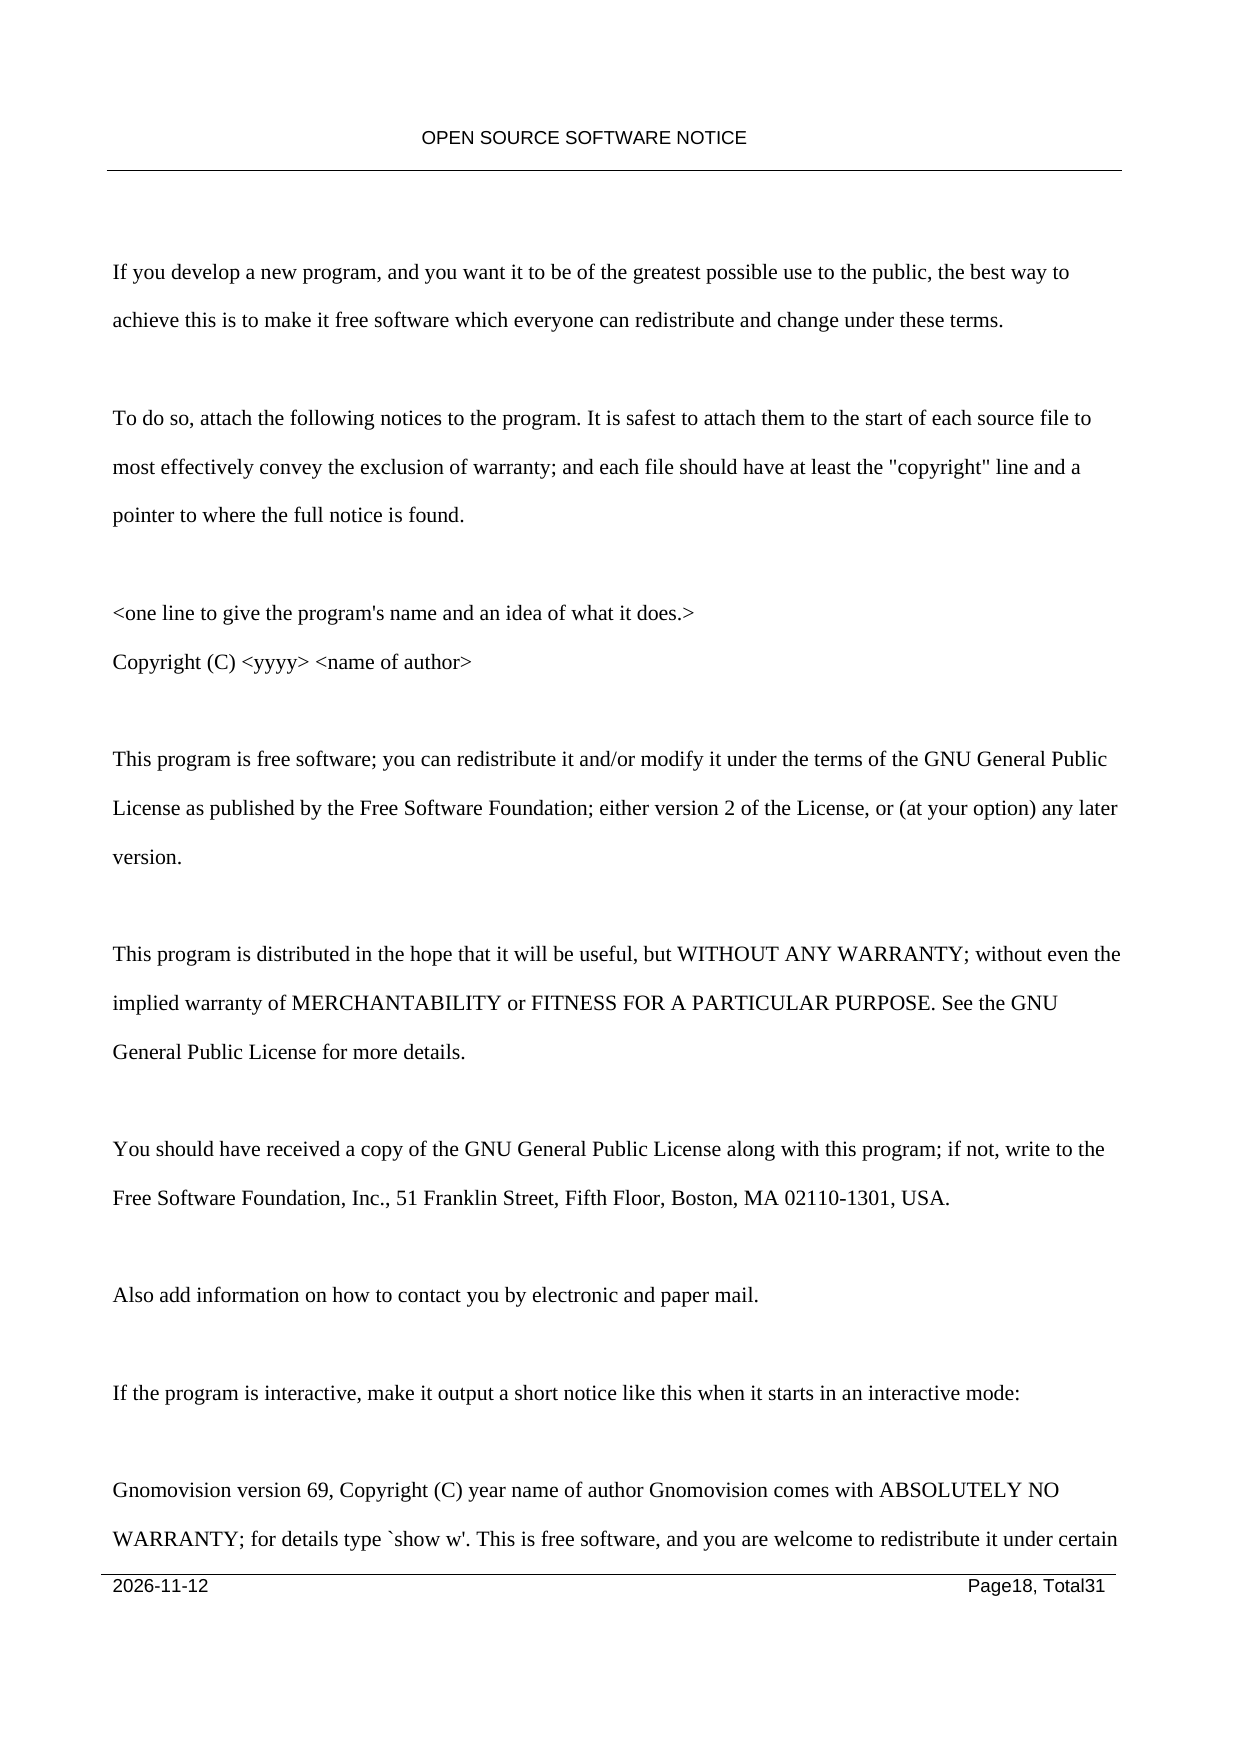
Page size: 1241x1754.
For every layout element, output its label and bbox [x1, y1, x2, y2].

text [112, 206, 1128, 1555]
